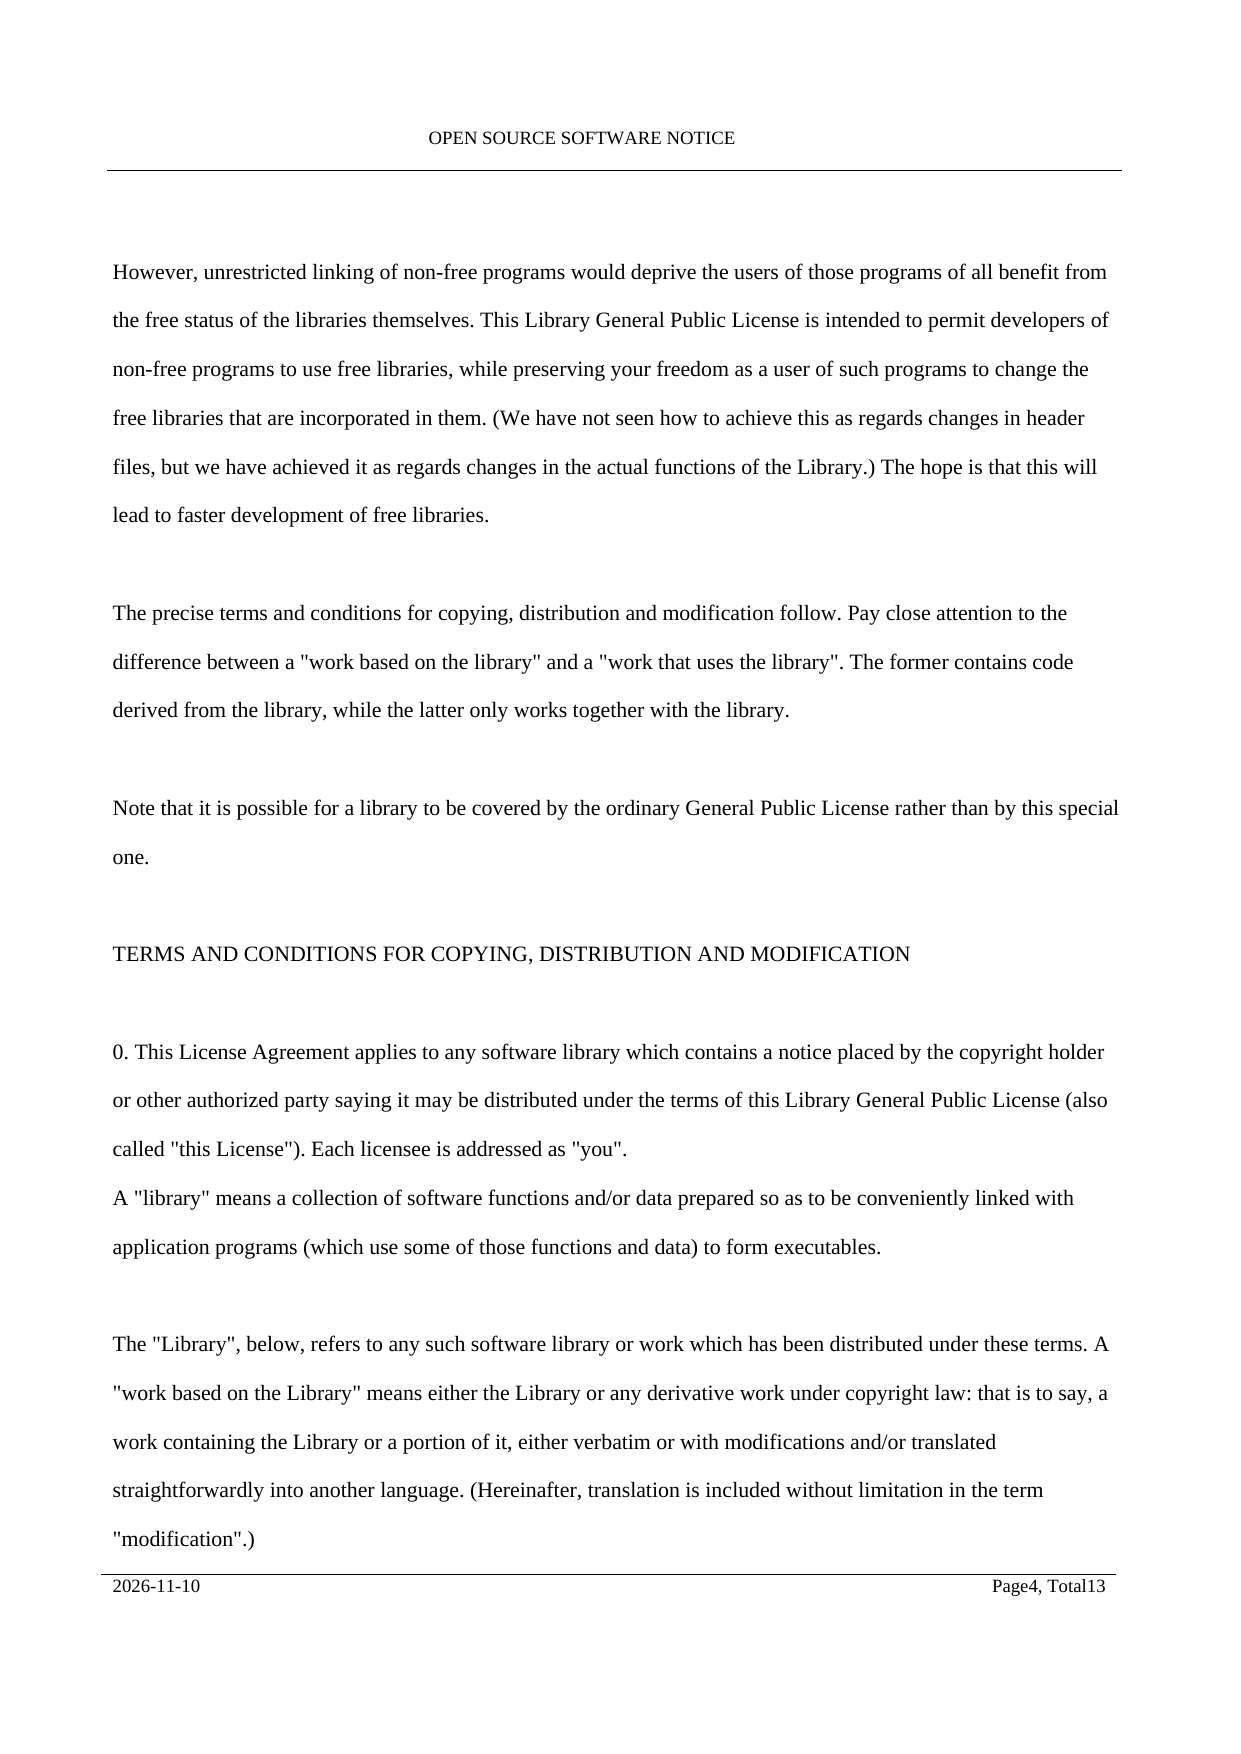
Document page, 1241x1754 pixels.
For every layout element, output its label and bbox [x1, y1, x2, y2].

text [112, 206, 1128, 1555]
